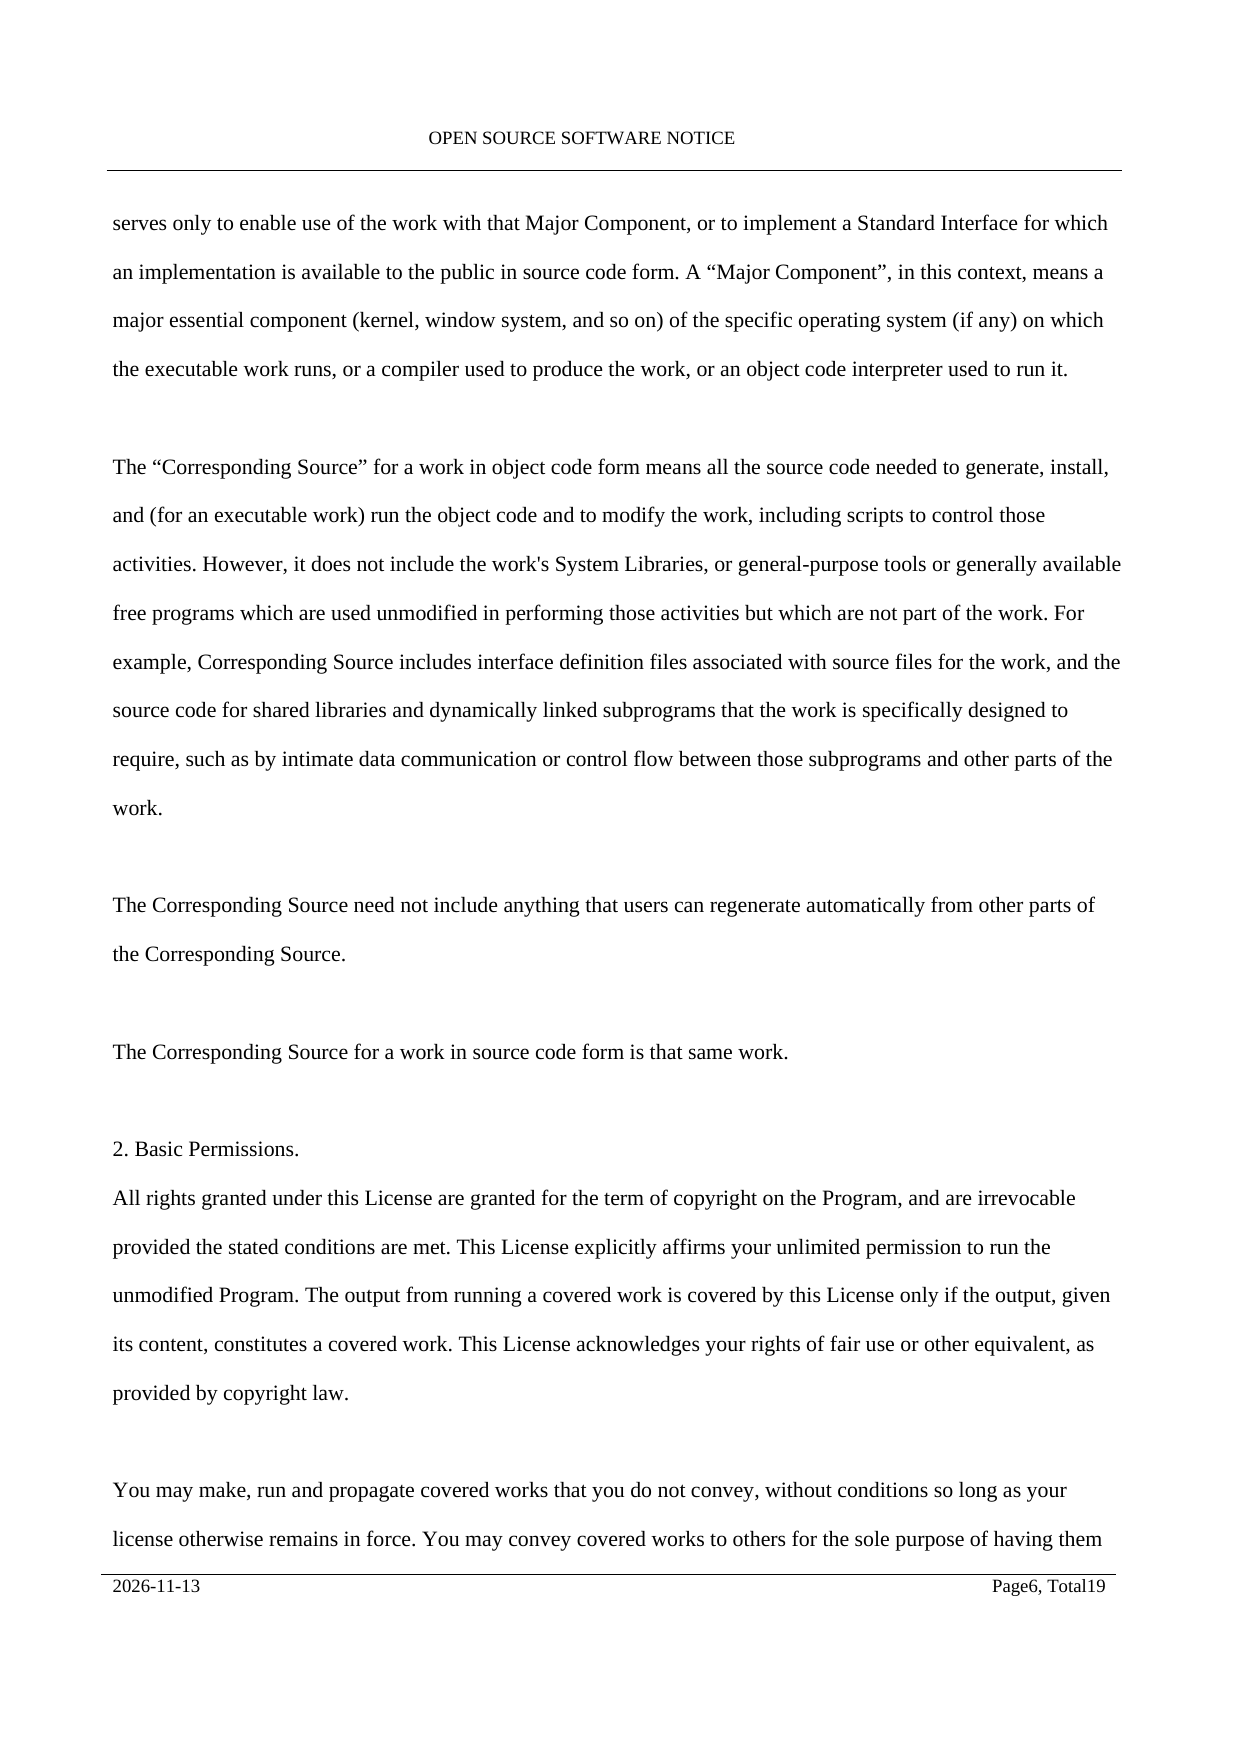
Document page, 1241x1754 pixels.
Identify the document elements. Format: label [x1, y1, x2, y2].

text [112, 206, 1128, 1555]
